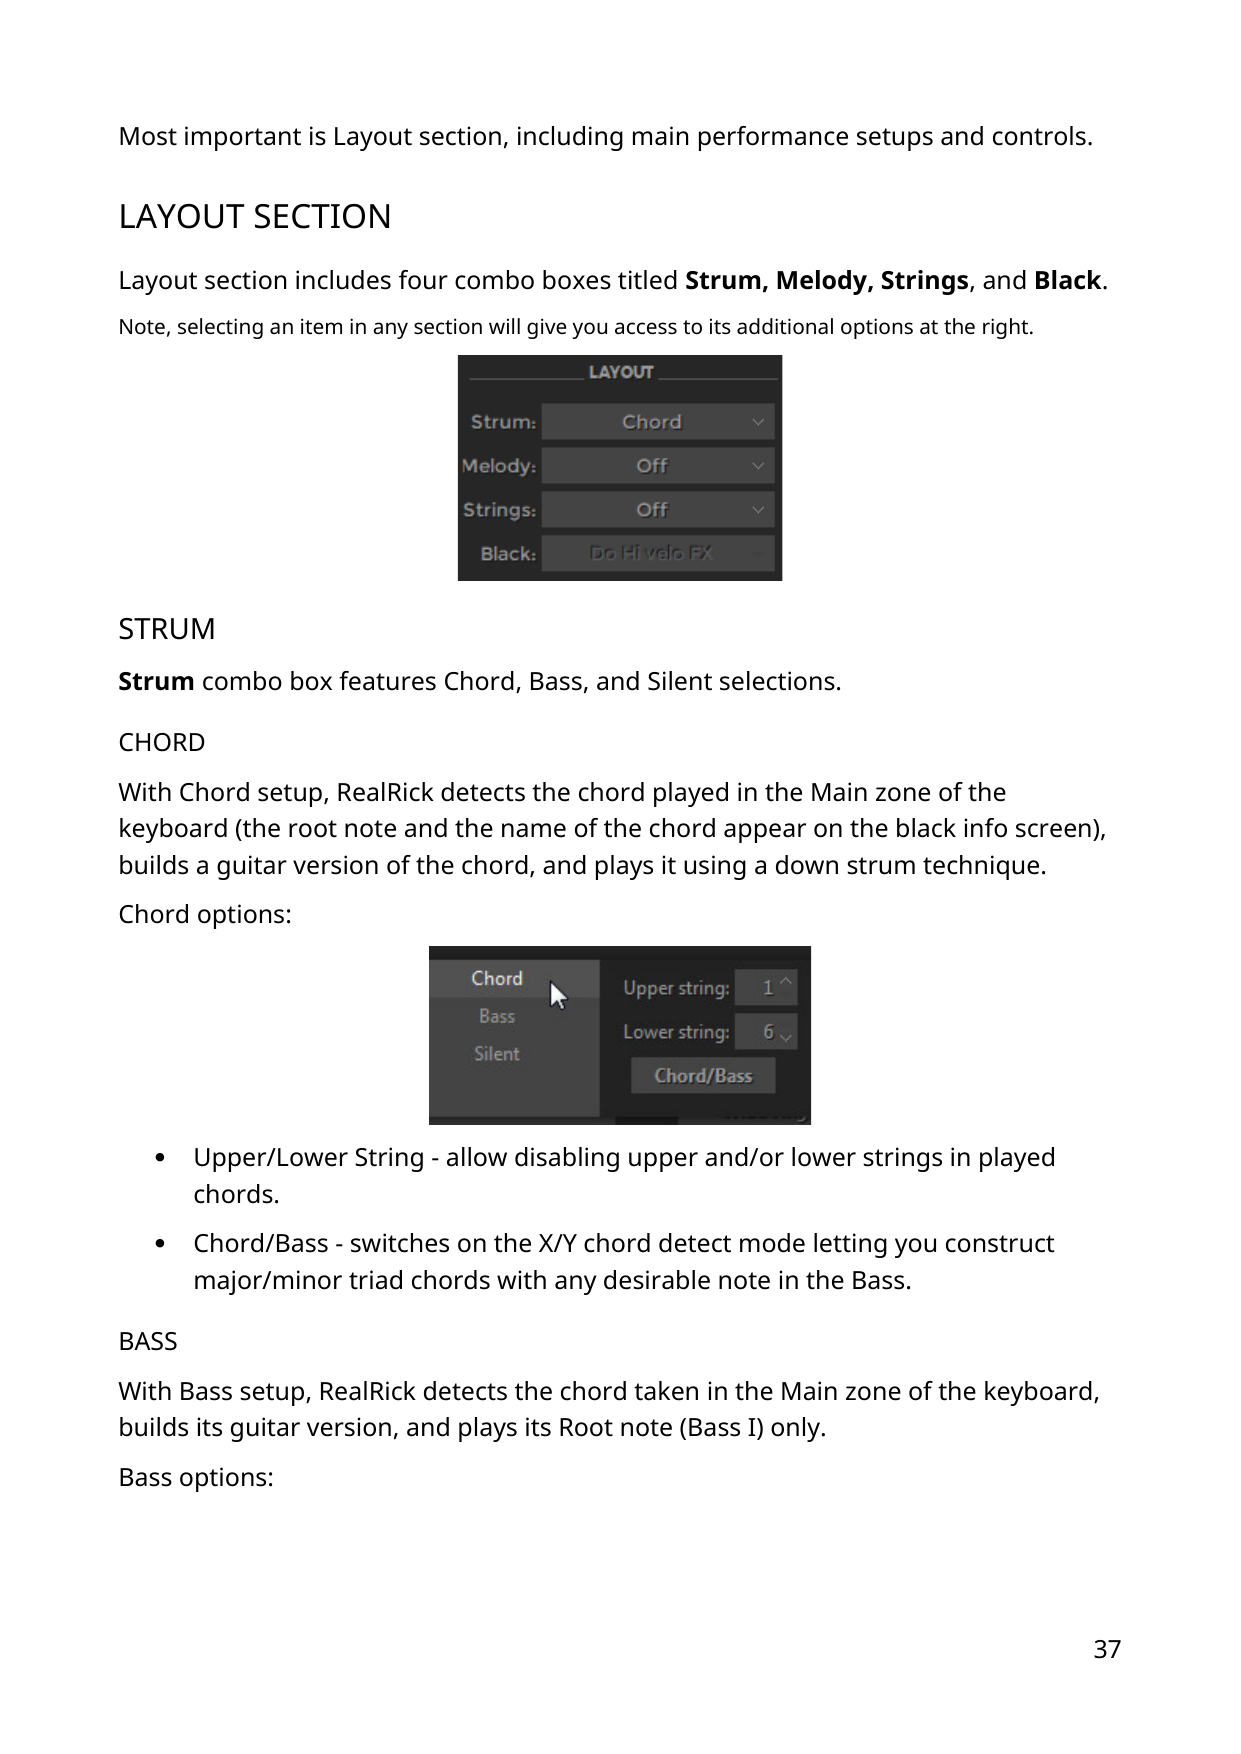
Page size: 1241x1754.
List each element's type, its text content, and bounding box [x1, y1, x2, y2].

list Upper/Lower String - allow disabling upper and/or lower strings in played chords. [156, 1139, 1122, 1210]
subtitle Chord [118, 725, 1122, 759]
text Most important is Layout section, including main performance setups and controls. [118, 118, 1122, 152]
text Bass options: [118, 1459, 1122, 1493]
text Chord options: [118, 897, 1122, 931]
subtitle Layout Section [118, 192, 1122, 238]
text Note, selecting an item in any section will give you access to its additional options at the right. [118, 312, 1122, 341]
subtitle Strum [118, 608, 1122, 648]
picture [457, 355, 783, 581]
subtitle Bass [118, 1324, 1122, 1358]
list Chord/Bass - switches on the X/Y chord detect mode letting you construct major/minor triad chords with any desirable note in the Bass. [156, 1226, 1122, 1296]
text Layout section includes four combo boxes titled Strum, Melody, Strings, and Black. [118, 263, 1122, 297]
text Strum combo box features Chord, Bass, and Silent selections. [118, 663, 1122, 697]
picture [429, 946, 812, 1125]
text With Chord setup, RealRick detects the chord played in the Main zone of the keyboard (the root note and the name of the chord appear on the black info screen), builds a guitar version of the chord, and plays it using a down strum technique. [118, 774, 1122, 882]
text With Bass setup, RealRick detects the chord taken in the Main zone of the keyboard, builds its guitar version, and plays its Root note (Bass I) only. [118, 1373, 1122, 1444]
